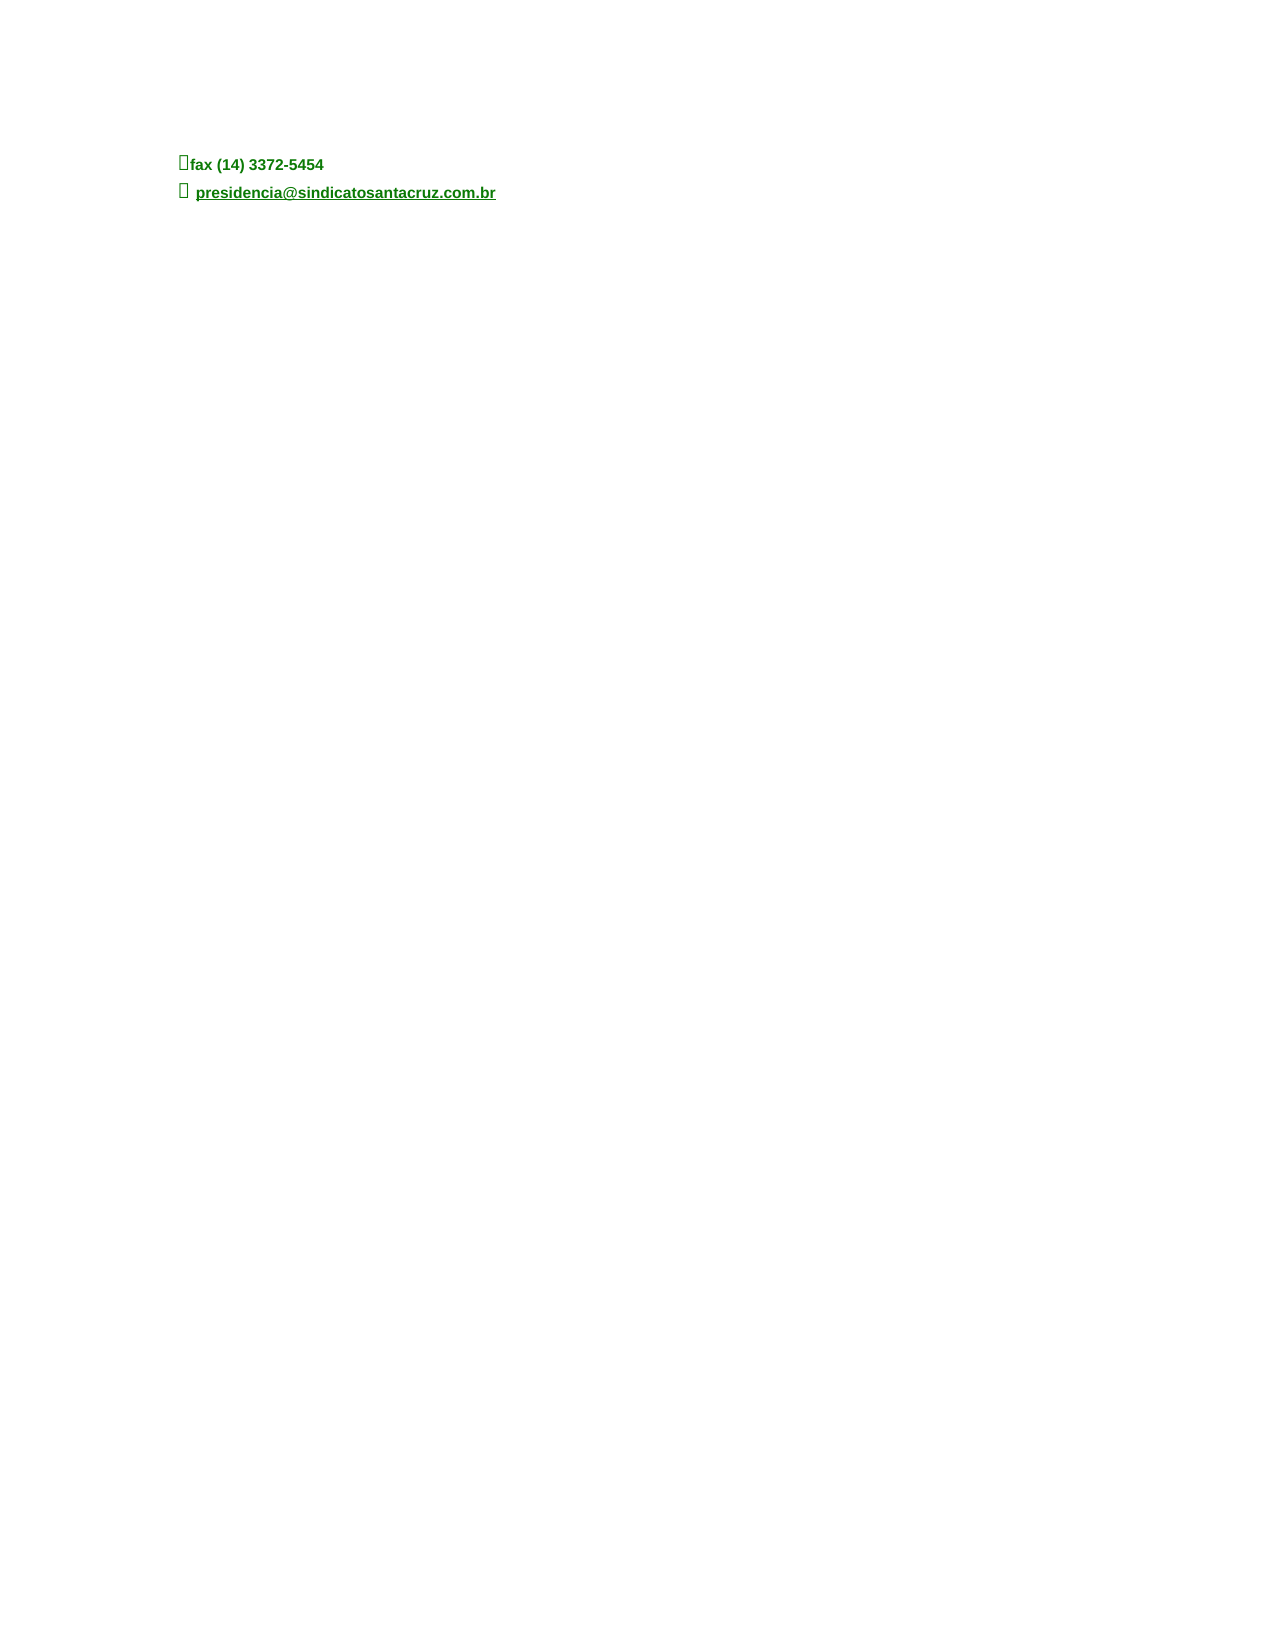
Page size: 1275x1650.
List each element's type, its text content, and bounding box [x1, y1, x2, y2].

text fax (14) 3372-5454 [177, 148, 1098, 176]
text  presidencia@sindicatosantacruz.com.br [177, 176, 1098, 204]
